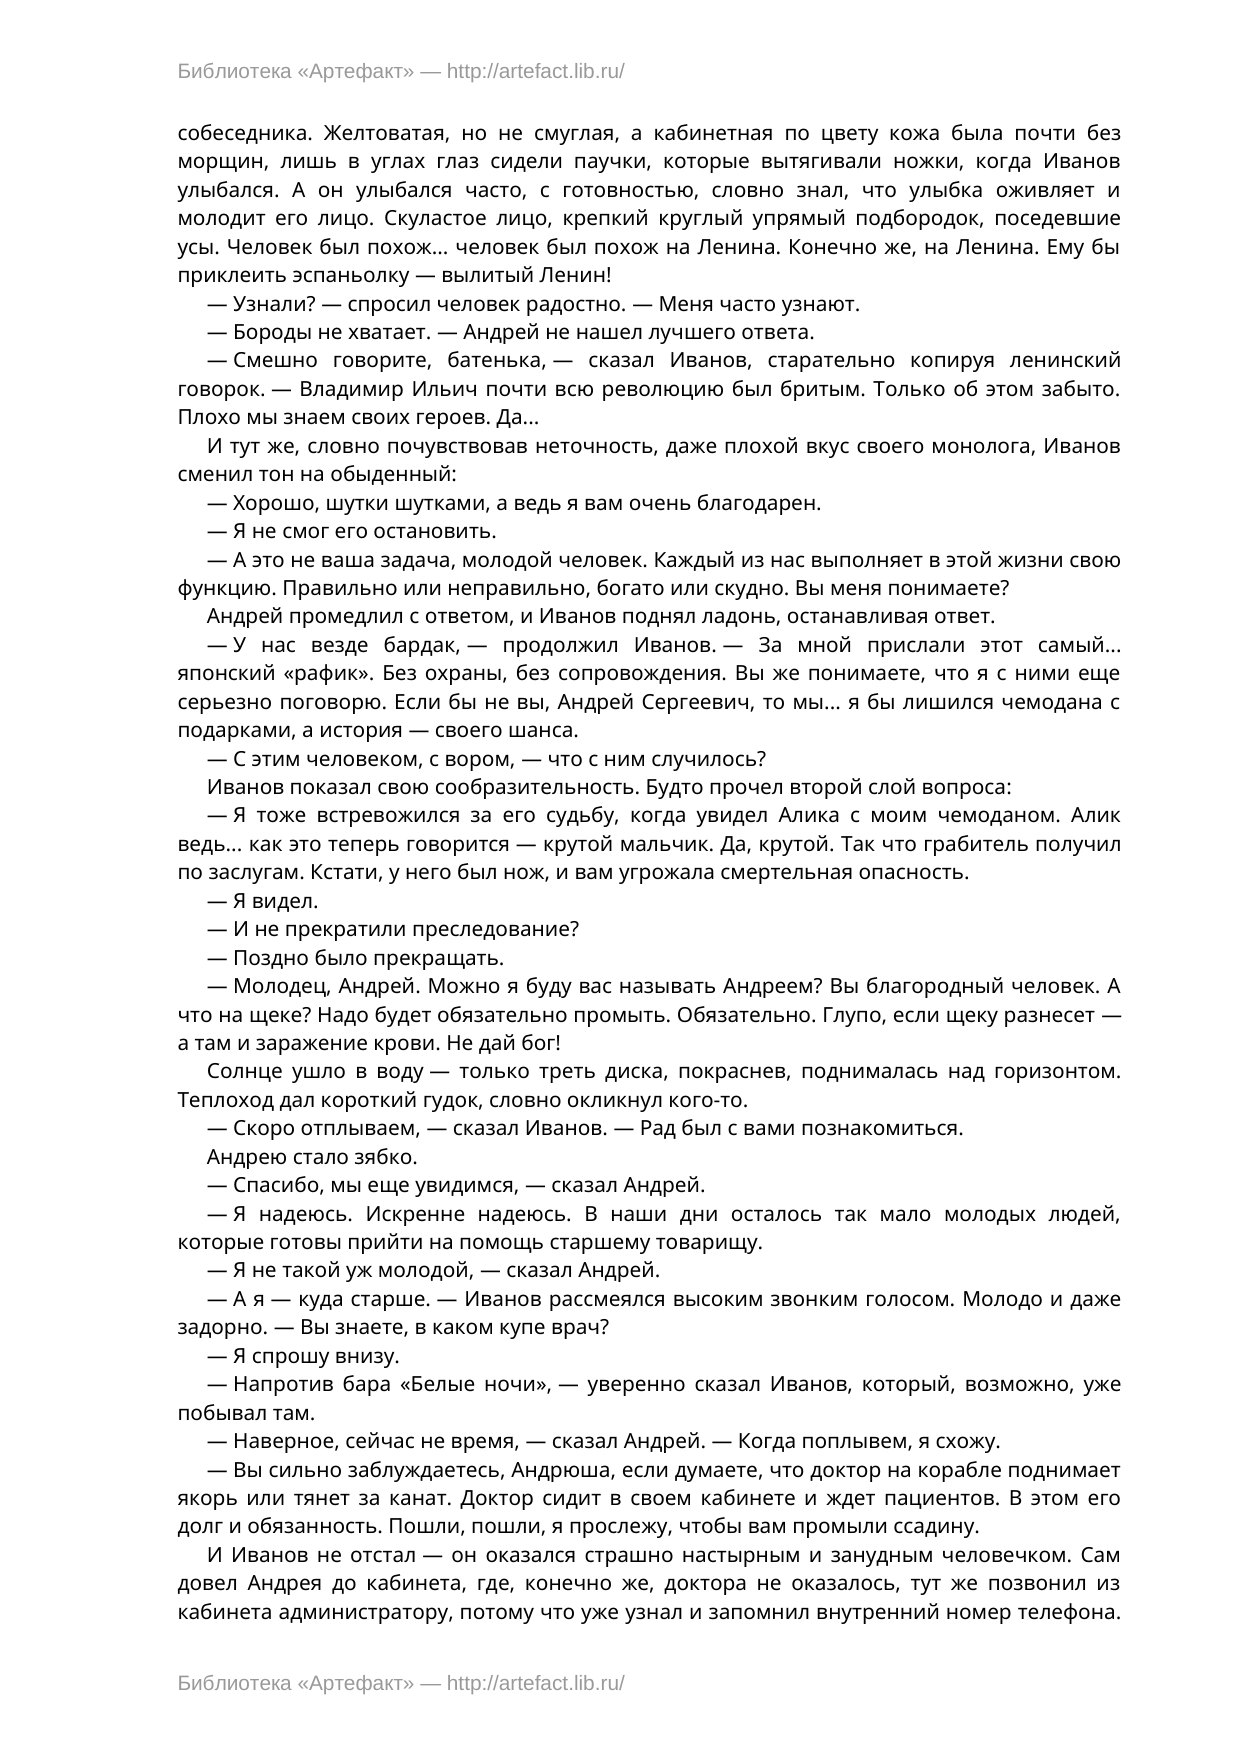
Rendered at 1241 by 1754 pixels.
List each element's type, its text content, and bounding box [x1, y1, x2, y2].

text — А я — куда старше. — Иванов рассмеялся высоким звонким голосом. Молодо и даже задорно. — Вы знаете, в каком купе врач? [177, 1284, 1122, 1341]
text — Молодец, Андрей. Можно я буду вас называть Андреем? Вы благородный человек. А что на щеке? Надо будет обязательно промыть. Обязательно. Глупо, если щеку разнесет — а там и заражение крови. Не дай бог! [177, 971, 1122, 1057]
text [177, 118, 1122, 289]
text — Я не смог его остановить. [177, 516, 1122, 545]
text — Скоро отплываем, — сказал Иванов. — Рад был с вами познакомиться. [177, 1113, 1122, 1142]
text — Я надеюсь. Искренне надеюсь. В наши дни осталось так мало молодых людей, которые готовы прийти на помощь старшему товарищу. [177, 1199, 1122, 1256]
text И тут же, словно почувствовав неточность, даже плохой вкус своего монолога, Иванов сменил тон на обыденный: [177, 431, 1122, 488]
text — Я видел. [177, 886, 1122, 914]
text — Хорошо, шутки шутками, а ведь я вам очень благодарен. [177, 488, 1122, 516]
text — Бороды не хватает. — Андрей не нашел лучшего ответа. [177, 317, 1122, 346]
text Андрею стало зябко. [177, 1142, 1122, 1170]
text Солнце ушло в воду — только треть диска, покраснев, поднималась над горизонтом. Теплоход дал короткий гудок, словно окликнул кого-то. [177, 1057, 1122, 1113]
text Андрей промедлил с ответом, и Иванов поднял ладонь, останавливая ответ. [177, 602, 1122, 630]
text — Узнали? — спросил человек радостно. — Меня часто узнают. [177, 289, 1122, 317]
text Иванов показал свою сообразительность. Будто прочел второй слой вопроса: [177, 772, 1122, 801]
text — Вы сильно заблуждаетесь, Андрюша, если думаете, что доктор на корабле поднимает якорь или тянет за канат. Доктор сидит в своем кабинете и ждет пациентов. В этом его долг и обязанность. Пошли, пошли, я прослежу, чтобы вам промыли ссадину. [177, 1455, 1122, 1540]
text — Я тоже встревожился за его судьбу, когда увидел Алика с моим чемоданом. Алик ведь... как это теперь говорится — крутой мальчик. Да, крутой. Так что грабитель получил по заслугам. Кстати, у него был нож, и вам угрожала смертельная опасность. [177, 801, 1122, 886]
text — Напротив бара «Белые ночи», — уверенно сказал Иванов, который, возможно, уже побывал там. [177, 1369, 1122, 1426]
text — Спасибо, мы еще увидимся, — сказал Андрей. [177, 1170, 1122, 1199]
text — У нас везде бардак, — продолжил Иванов. — За мной прислали этот самый... японский «рафик». Без охраны, без сопровождения. Вы же понимаете, что я с ними еще серьезно поговорю. Если бы не вы, Андрей Сергеевич, то мы... я бы лишился чемодана с подарками, а история — своего шанса. [177, 630, 1122, 744]
text — А это не ваша задача, молодой человек. Каждый из нас выполняет в этой жизни свою функцию. Правильно или неправильно, богато или скудно. Вы меня понимаете? [177, 545, 1122, 602]
text — И не прекратили преследование? [177, 914, 1122, 943]
text — Наверное, сейчас не время, — сказал Андрей. — Когда поплывем, я схожу. [177, 1426, 1122, 1455]
text — С этим человеком, с вором, — что с ним случилось? [177, 744, 1122, 772]
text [177, 1540, 1122, 1625]
text — Смешно говорите, батенька, — сказал Иванов, старательно копируя ленинский говорок. — Владимир Ильич почти всю революцию был бритым. Только об этом забыто. Плохо мы знаем своих героев. Да... [177, 346, 1122, 431]
text — Я не такой уж молодой, — сказал Андрей. [177, 1256, 1122, 1284]
text — Я спрошу внизу. [177, 1341, 1122, 1369]
text — Поздно было прекращать. [177, 943, 1122, 971]
